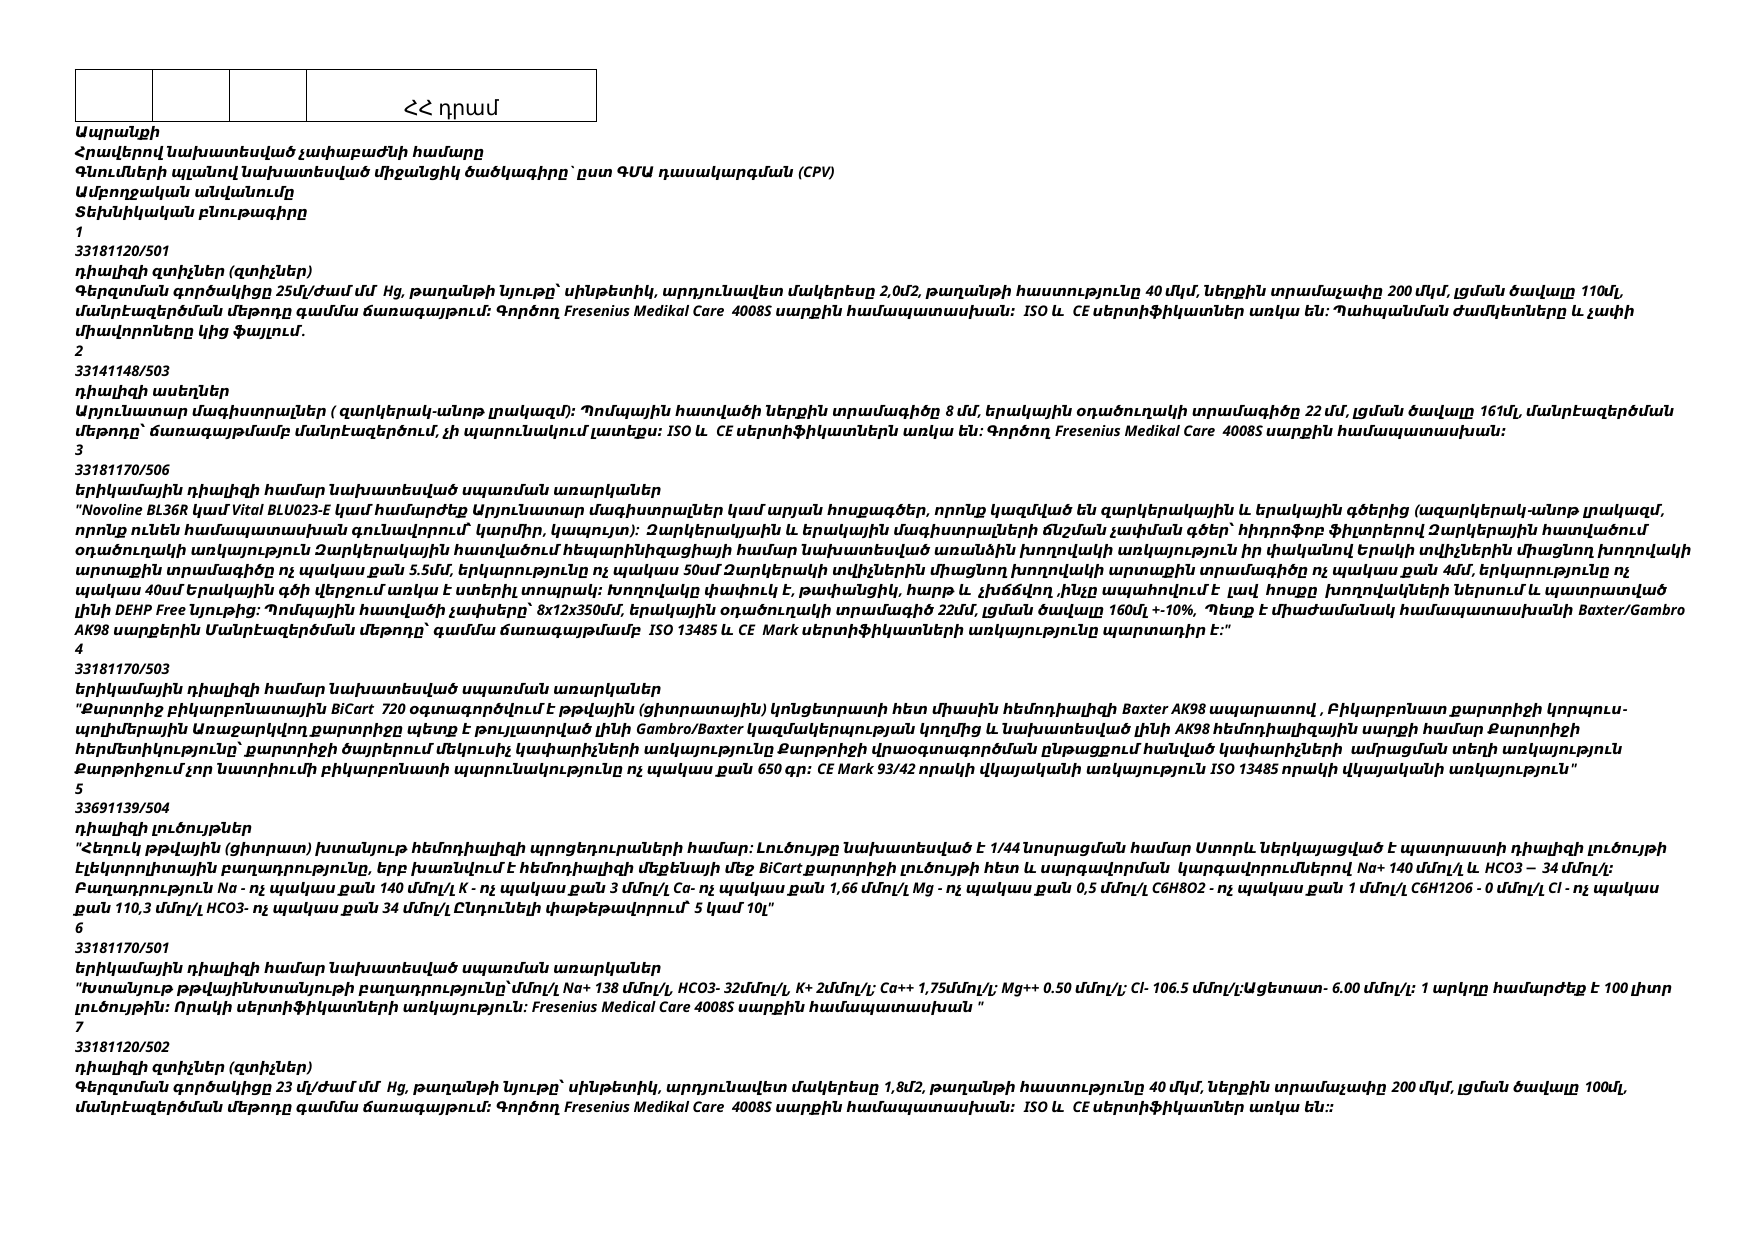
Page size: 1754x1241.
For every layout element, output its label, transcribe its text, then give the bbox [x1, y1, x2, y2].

text ՀՀ դրամ [317, 70, 585, 121]
